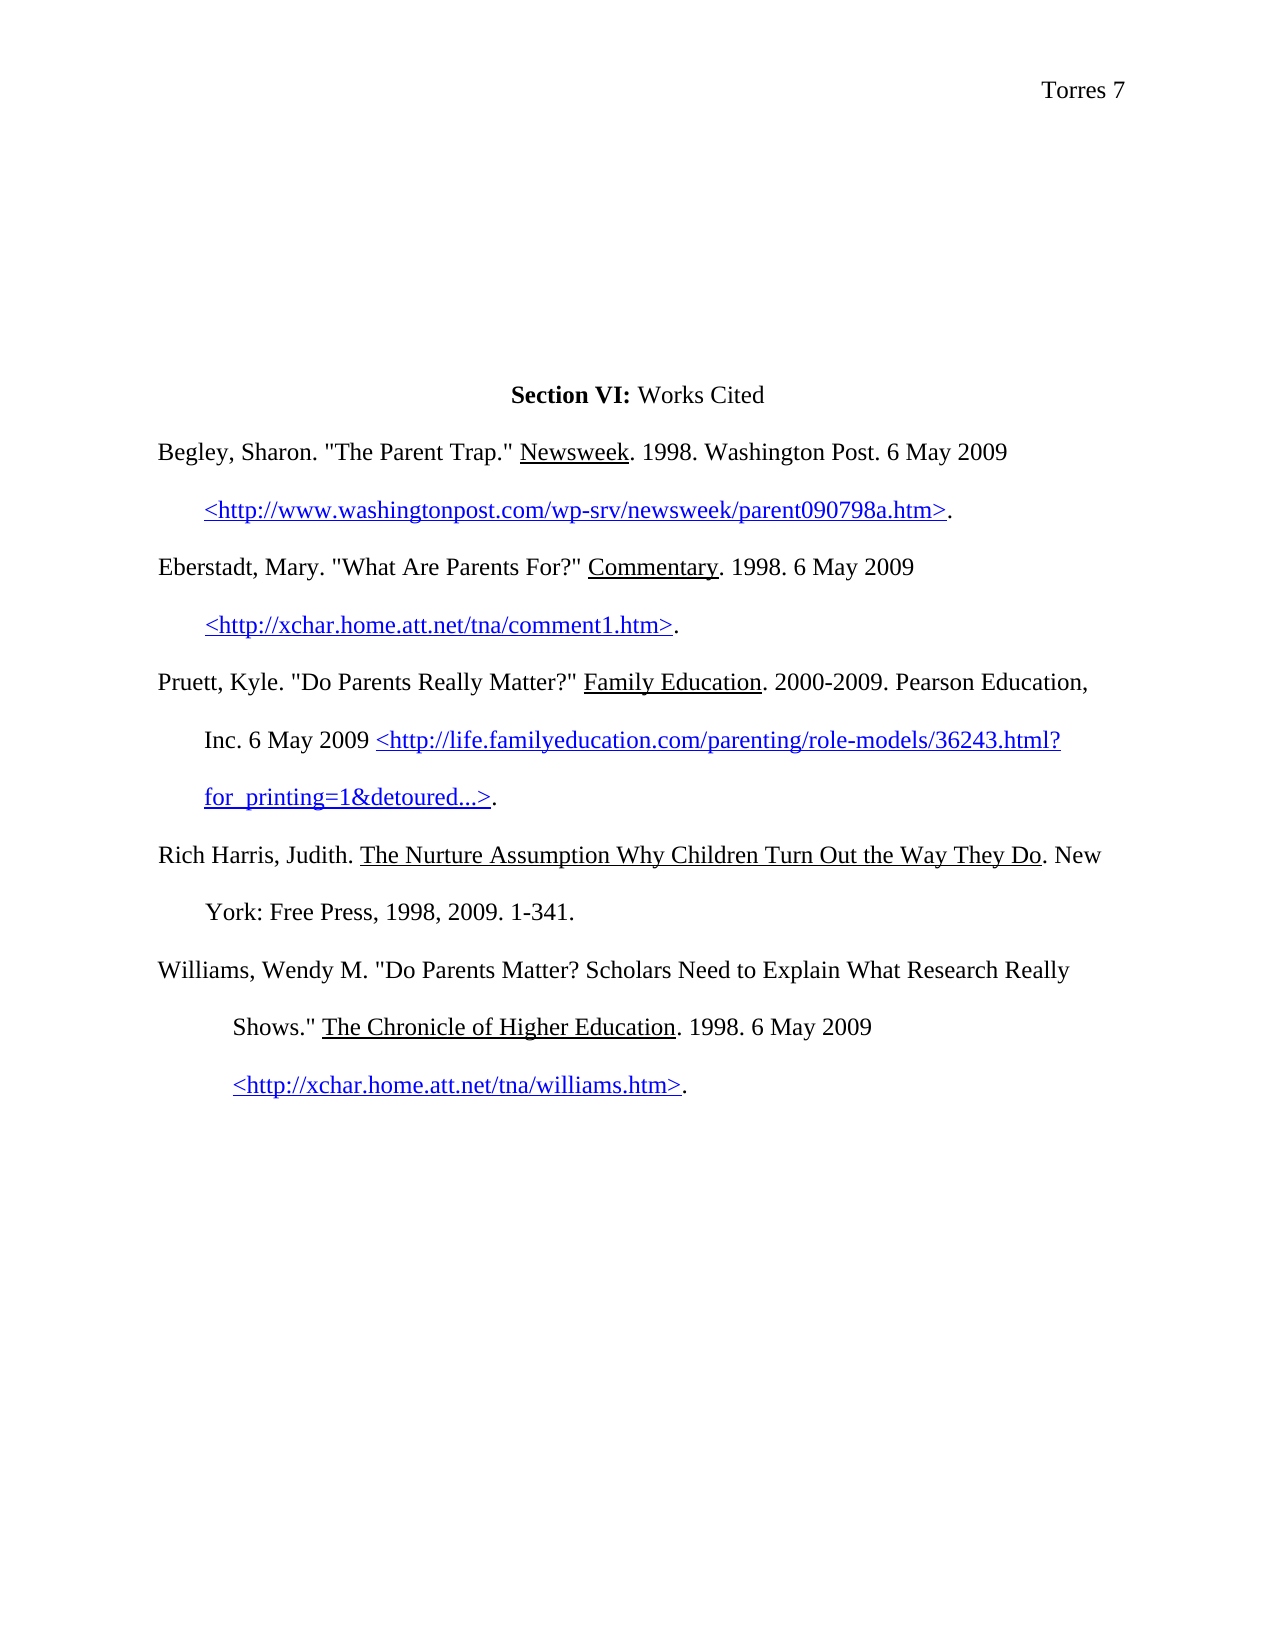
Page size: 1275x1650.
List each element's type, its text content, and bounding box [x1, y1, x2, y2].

text Section VI: Works Cited [150, 380, 1125, 409]
text Rich Harris, Judith. The Nurture Assumption Why Children Turn Out the Way They Do. New York: Free Press, 1998, 2009. 1-341. [158, 840, 1125, 926]
text Begley, Sharon. "The Parent Trap." Newsweek. 1998. Washington Post. 6 May 2009 <http://www.washingtonpost.com/wp-srv/newsweek/parent090798a.htm>. [157, 437, 1125, 524]
text Pruett, Kyle. "Do Parents Really Matter?" Family Education. 2000-2009. Pearson Education, Inc. 6 May 2009 <http://life.familyeducation.com/parenting/role-models/36243.html?for_printing=1&detoured...>. [157, 667, 1125, 811]
text Williams, Wendy M. "Do Parents Matter? Scholars Need to Explain What Research Really Shows." The Chronicle of Higher Education. 1998. 6 May 2009 <http://xchar.home.att.net/tna/williams.htm>. [157, 955, 1125, 1099]
text Eberstadt, Mary. "What Are Parents For?" Commentary. 1998. 6 May 2009 <http://xchar.home.att.net/tna/comment1.htm>. [158, 552, 1125, 639]
